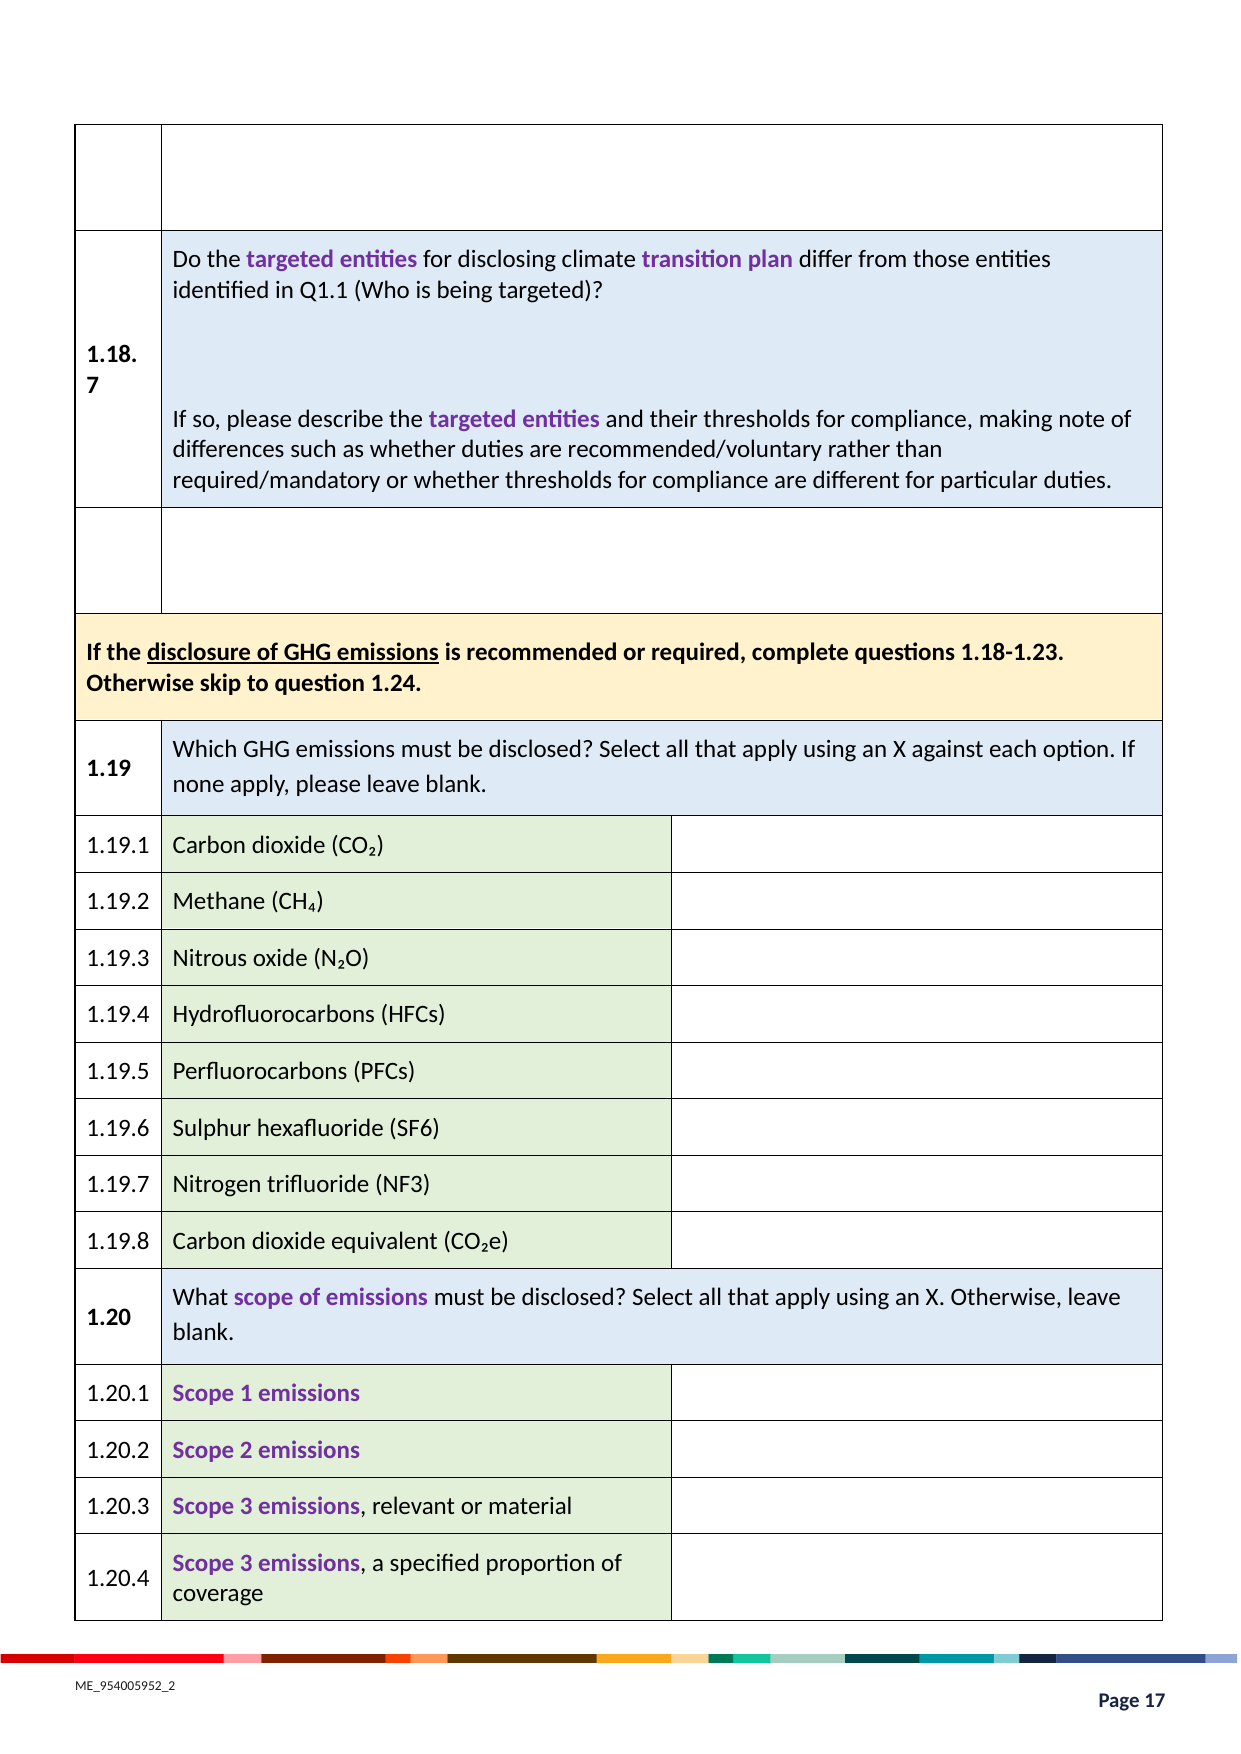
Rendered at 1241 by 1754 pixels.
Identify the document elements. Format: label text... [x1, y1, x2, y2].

table_cell 1.19.3 [76, 930, 161, 985]
table_cell 1.19.5 [76, 1043, 161, 1098]
table_cell 1.19.4 [76, 986, 161, 1042]
table_cell Scope 1 emissions [162, 1365, 671, 1420]
table_cell [672, 930, 1162, 985]
table_cell 1.20.1 [76, 1365, 161, 1420]
table_cell Carbon dioxide (CO₂) [162, 816, 671, 872]
table_cell 1.20.3 [76, 1478, 161, 1533]
table_cell Do the targeted entities for disclosing climate transition plan differ from those entities identified in Q1.1 (Who is being targeted)? If so, please describe the targeted entities and their thresholds for compliance, making note of differences such as whether duties are recommended/voluntary rather than required/mandatory or whether thresholds for compliance are different for particular duties. [162, 231, 1162, 507]
table_cell Scope 2 emissions [162, 1421, 671, 1477]
table_cell 1.19.7 [76, 1156, 161, 1211]
table_cell 1.19.1 [76, 816, 161, 872]
table_cell 1.18.7 [76, 231, 161, 507]
table_cell Carbon dioxide equivalent (CO₂e) [162, 1212, 671, 1268]
table_cell Scope 3 emissions, relevant or material [162, 1478, 671, 1533]
table_cell [672, 1421, 1162, 1477]
table_cell [76, 508, 161, 613]
table_cell [672, 1478, 1162, 1533]
table_cell [672, 1156, 1162, 1211]
table_cell Methane (CH₄) [162, 873, 671, 928]
table_cell 1.19.6 [76, 1099, 161, 1155]
table_cell [162, 125, 1162, 230]
table_cell 1.20 [76, 1269, 161, 1364]
table_cell [76, 125, 161, 230]
table_cell [672, 1212, 1162, 1268]
table_cell Sulphur hexafluoride (SF6) [162, 1099, 671, 1155]
table_cell [672, 816, 1162, 872]
table_cell [672, 1043, 1162, 1098]
table_cell [672, 986, 1162, 1042]
table_cell If the disclosure of GHG emissions is recommended or required, complete questions 1.18-1.23. Otherwise skip to question 1.24. [76, 614, 1162, 719]
table_cell [672, 1099, 1162, 1155]
table_cell Nitrous oxide (N₂O) [162, 930, 671, 985]
table_cell [672, 873, 1162, 928]
table_cell Nitrogen trifluoride (NF3) [162, 1156, 671, 1211]
table_cell Perfluorocarbons (PFCs) [162, 1043, 671, 1098]
table_cell [162, 508, 1162, 613]
table_cell 1.20.2 [76, 1421, 161, 1477]
table_cell What scope of emissions must be disclosed? Select all that apply using an X. Otherwise, leave blank. [162, 1269, 1162, 1364]
table_cell 1.19.8 [76, 1212, 161, 1268]
table_cell 1.19.2 [76, 873, 161, 928]
table_cell [672, 1365, 1162, 1420]
table_cell Scope 3 emissions, a specified proportion of coverage [162, 1534, 671, 1620]
picture [0, 1654, 1236, 1663]
table_cell Which GHG emissions must be disclosed? Select all that apply using an X against each option. If none apply, please leave blank. [162, 721, 1162, 815]
table_cell [672, 1534, 1162, 1620]
table_cell 1.19 [76, 721, 161, 815]
table_cell Hydrofluorocarbons (HFCs) [162, 986, 671, 1042]
table_cell 1.20.4 [76, 1534, 161, 1620]
